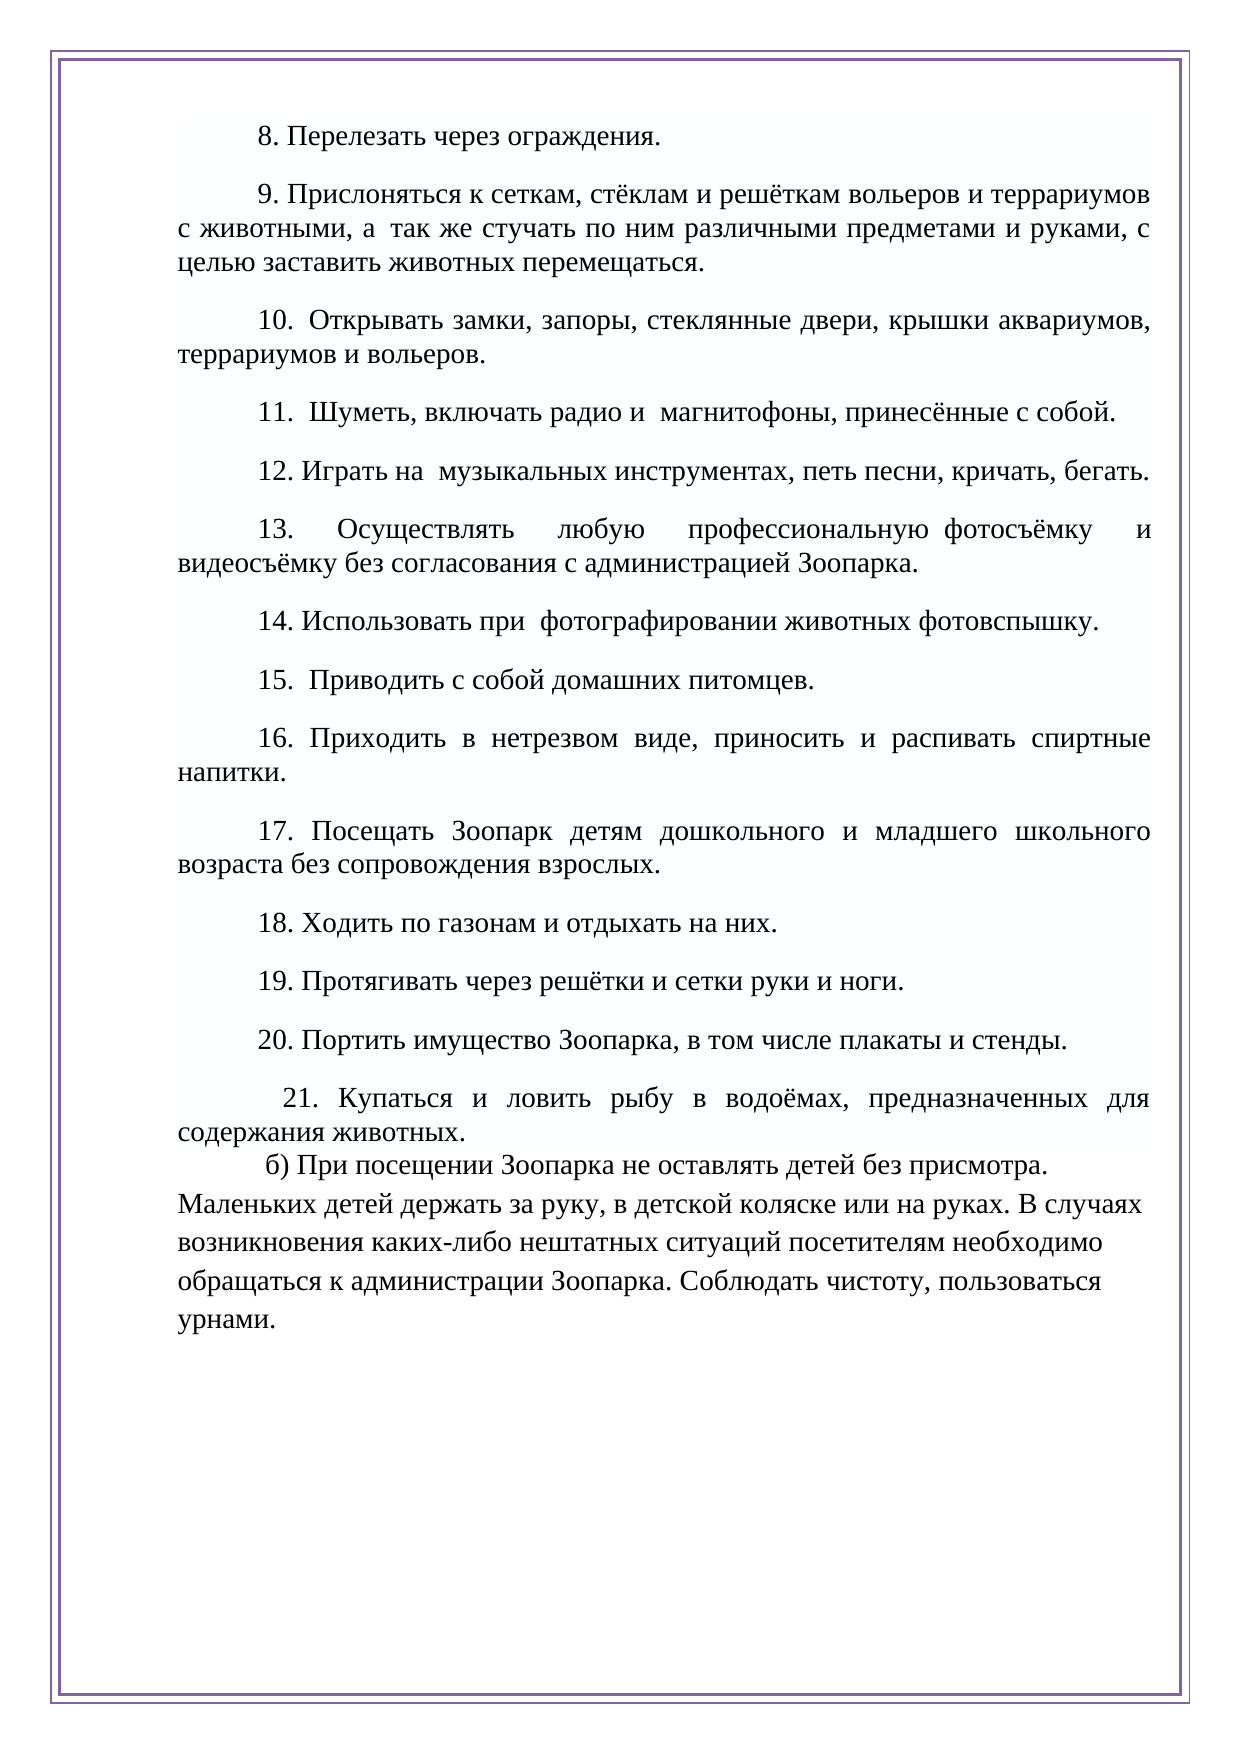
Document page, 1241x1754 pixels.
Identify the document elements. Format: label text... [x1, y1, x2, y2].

text 14. Использовать при фотографировании животных фотовспышку. [177, 603, 1152, 637]
text 18. Ходить по газонам и отдыхать на них. [177, 905, 1152, 938]
text 12. Играть на музыкальных инструментах, петь песни, кричать, бегать. [177, 453, 1152, 486]
text 15. Приводить с собой домашних питомцев. [177, 662, 1152, 696]
text 16. Приходить в нетрезвом виде, приносить и распивать спиртные напитки. [177, 721, 1152, 788]
text 17. Посещать Зоопарк детям дошкольного и младшего школьного возраста без сопровождения взрослых. [177, 813, 1152, 880]
text 8. Перелезать через ограждения. [177, 118, 1152, 152]
text 13. Осуществлять любую профессиональную фотосъёмку и видеосъёмку без согласования с администрацией Зоопарка. [177, 511, 1152, 578]
text 9. Прислоняться к сеткам, стёклам и решёткам вольеров и террариумов с животными, а так же стучать по ним различными предметами и руками, с целью заставить животных перемещаться. [177, 177, 1152, 277]
text 11. Шуметь, включать радио и магнитофоны, принесённые с собой. [177, 394, 1152, 428]
text б) При посещении Зоопарка не оставлять детей без присмотра. Маленьких детей держать за руку, в детской коляске или на руках. В случаях возникновения каких-либо нештатных ситуаций посетителям необходимо обращаться к администрации Зоопарка. Соблюдать чистоту, пользоваться урнами. [177, 1147, 1152, 1335]
text 21. Купаться и ловить рыбу в водоёмах, предназначенных для содержания животных. [177, 1080, 1152, 1147]
text 10. Открывать замки, запоры, стеклянные двери, крышки аквариумов, террариумов и вольеров. [177, 302, 1152, 369]
text 20. Портить имущество Зоопарка, в том числе плакаты и стенды. [177, 1022, 1152, 1055]
text 19. Протягивать через решётки и сетки руки и ноги. [177, 963, 1152, 997]
